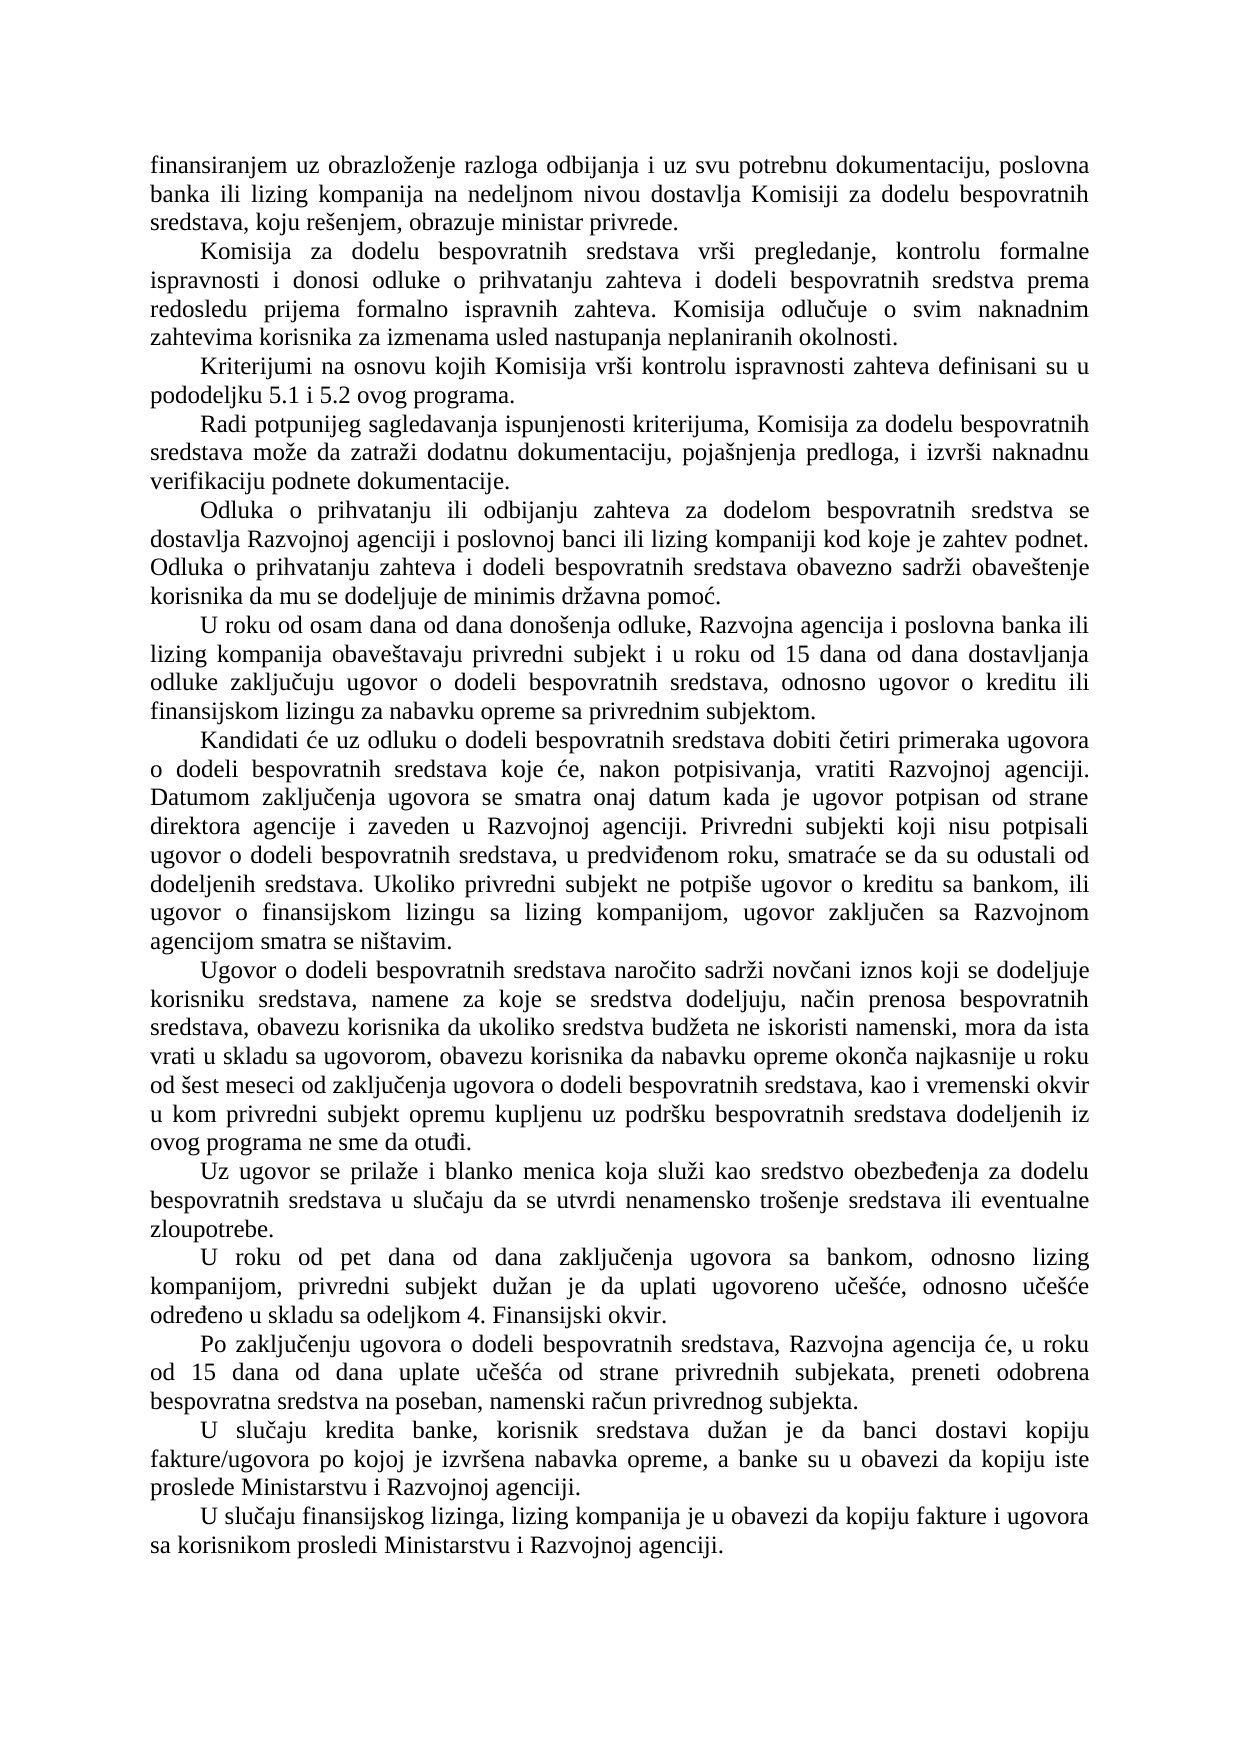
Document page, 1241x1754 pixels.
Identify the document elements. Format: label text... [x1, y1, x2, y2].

text U roku od osam dana od dana donošenja odluke, Razvojna agencija i poslovna banka ili lizing kompanija obaveštavaju privredni subjekt i u roku od 15 dana od dana dostavljanja odluke zaključuju ugovor o dodeli bespovratnih sredstava, odnosno ugovor o kreditu ili finansijskom lizingu za nabavku opreme sa privrednim subjektom. [150, 610, 1090, 725]
text Radi potpunijeg sagledavanja ispunjenosti kriterijuma, Komisija za dodelu bespovratnih sredstava može da zatraži dodatnu dokumentaciju, pojašnjenja predloga, i izvrši naknadnu verifikaciju podnete dokumentacije. [150, 409, 1090, 495]
text Kriterijumi na osnovu kojih Komisija vrši kontrolu ispravnosti zahteva definisani su u pododeljku 5.1 i 5.2 ovog programa. [150, 351, 1090, 409]
text Kandidati će uz odluku o dodeli bespovratnih sredstava dobiti četiri primeraka ugovora o dodeli bespovratnih sredstava koje će, nakon potpisivanja, vratiti Razvojnoj agenciji. Datumom zaključenja ugovora se smatra onaj datum kada je ugovor potpisan od strane direktora agencije i zaveden u Razvojnoj agenciji. Privredni subjekti koji nisu potpisali ugovor o dodeli bespovratnih sredstava, u predviđenom roku, smatraće se da su odustali od dodeljenih sredstava. Ukoliko privredni subjekt ne potpiše ugovor o kreditu sa bankom, ili ugovor o finansijskom lizingu sa lizing kompanijom, ugovor zaključen sa Razvojnom agencijom smatra se ništavim. [150, 725, 1090, 955]
text U slučaju finansijskog lizinga, lizing kompanija je u obavezi da kopiju fakture i ugovora sa korisnikom prosledi Ministarstvu i Razvojnoj agenciji. [150, 1501, 1090, 1559]
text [150, 150, 1090, 236]
text Po zaključenju ugovora o dodeli bespovratnih sredstava, Razvojna agencija će, u roku od 15 dana od dana uplate učešća od strane privrednih subjekata, preneti odobrena bespovratna sredstva na poseban, namenski račun privrednog subjekta. [150, 1329, 1090, 1415]
text U slučaju kredita banke, korisnik sredstava dužan je da banci dostavi kopiju fakture/ugovora po kojoj je izvršena nabavka opreme, a banke su u obavezi da kopiju iste proslede Ministarstvu i Razvojnoj agenciji. [150, 1415, 1090, 1501]
text Komisija za dodelu bespovratnih sredstava vrši pregledanje, kontrolu formalne ispravnosti i donosi odluke o prihvatanju zahteva i dodeli bespovratnih sredstva prema redosledu prijema formalno ispravnih zahteva. Komisija odlučuje o svim naknadnim zahtevima korisnika za izmenama usled nastupanja neplaniranih okolnosti. [150, 236, 1090, 351]
text Odluka o prihvatanju ili odbijanju zahteva za dodelom bespovratnih sredstva se dostavlja Razvojnoj agenciji i poslovnoj banci ili lizing kompaniji kod koje je zahtev podnet. Odluka o prihvatanju zahteva i dodeli bespovratnih sredstava obavezno sadrži obaveštenje korisnika da mu se dodeljuje de minimis državna pomoć. [150, 495, 1090, 610]
text U roku od pet dana od dana zaključenja ugovora sa bankom, odnosno lizing kompanijom, privredni subjekt dužan je da uplati ugovoreno učešće, odnosno učešće određeno u skladu sa odeljkom 4. Finansijski okvir. [150, 1242, 1090, 1329]
text Ugovor o dodeli bespovratnih sredstava naročito sadrži novčani iznos koji se dodeljuje korisniku sredstava, namene za koje se sredstva dodeljuju, način prenosa bespovratnih sredstava, obavezu korisnika da ukoliko sredstva budžeta ne iskoristi namenski, mora da ista vrati u skladu sa ugovorom, obavezu korisnika da nabavku opreme okonča najkasnije u roku od šest meseci od zaključenja ugovora o dodeli bespovratnih sredstava, kao i vremenski okvir u kom privredni subjekt opremu kupljenu uz podršku bespovratnih sredstava dodeljenih iz ovog programa ne sme da otuđi. [150, 955, 1090, 1156]
text Uz ugovor se prilaže i blanko menica koja služi kao sredstvo obezbeđenja za dodelu bespovratnih sredstava u slučaju da se utvrdi nenamensko trošenje sredstava ili eventualne zloupotrebe. [150, 1156, 1090, 1242]
